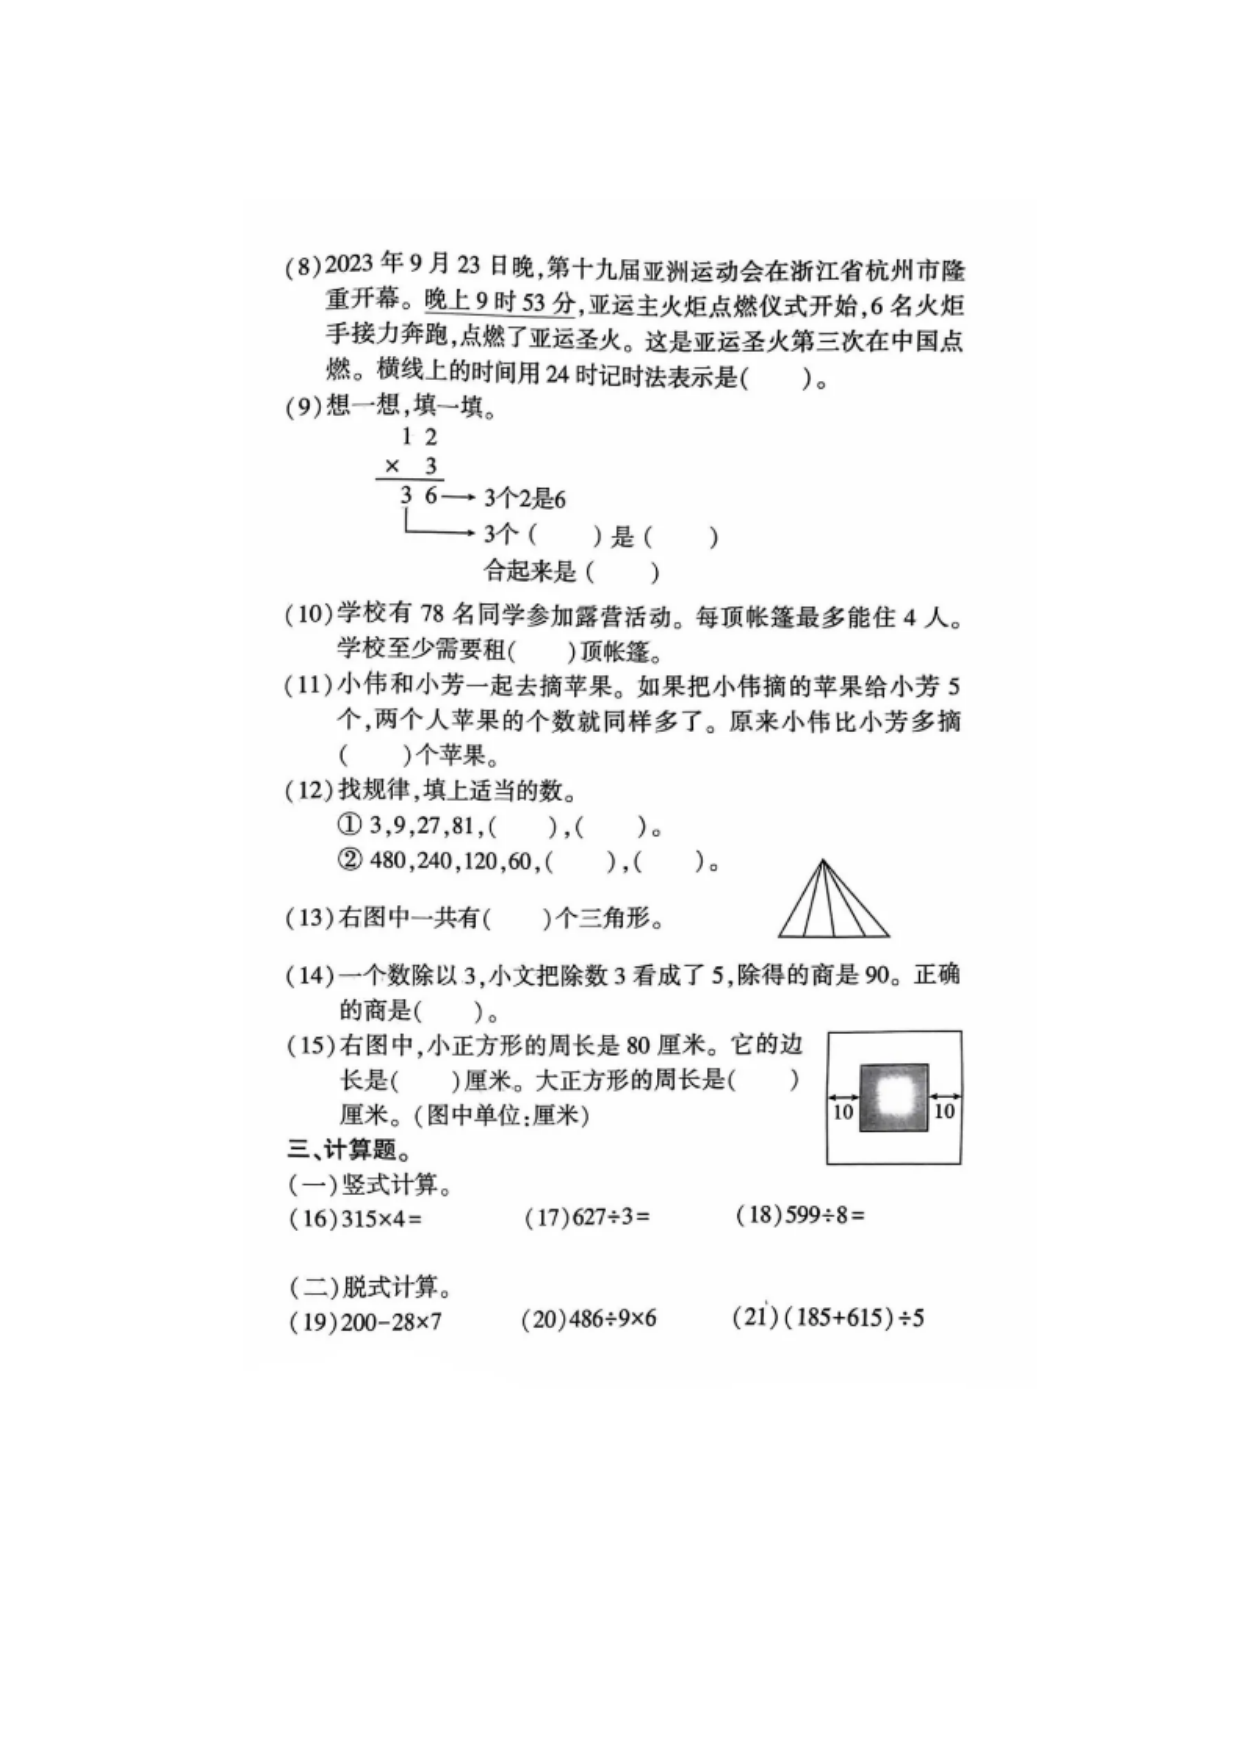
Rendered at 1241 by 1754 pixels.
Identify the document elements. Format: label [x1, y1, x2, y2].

picture [202, 162, 1038, 1389]
